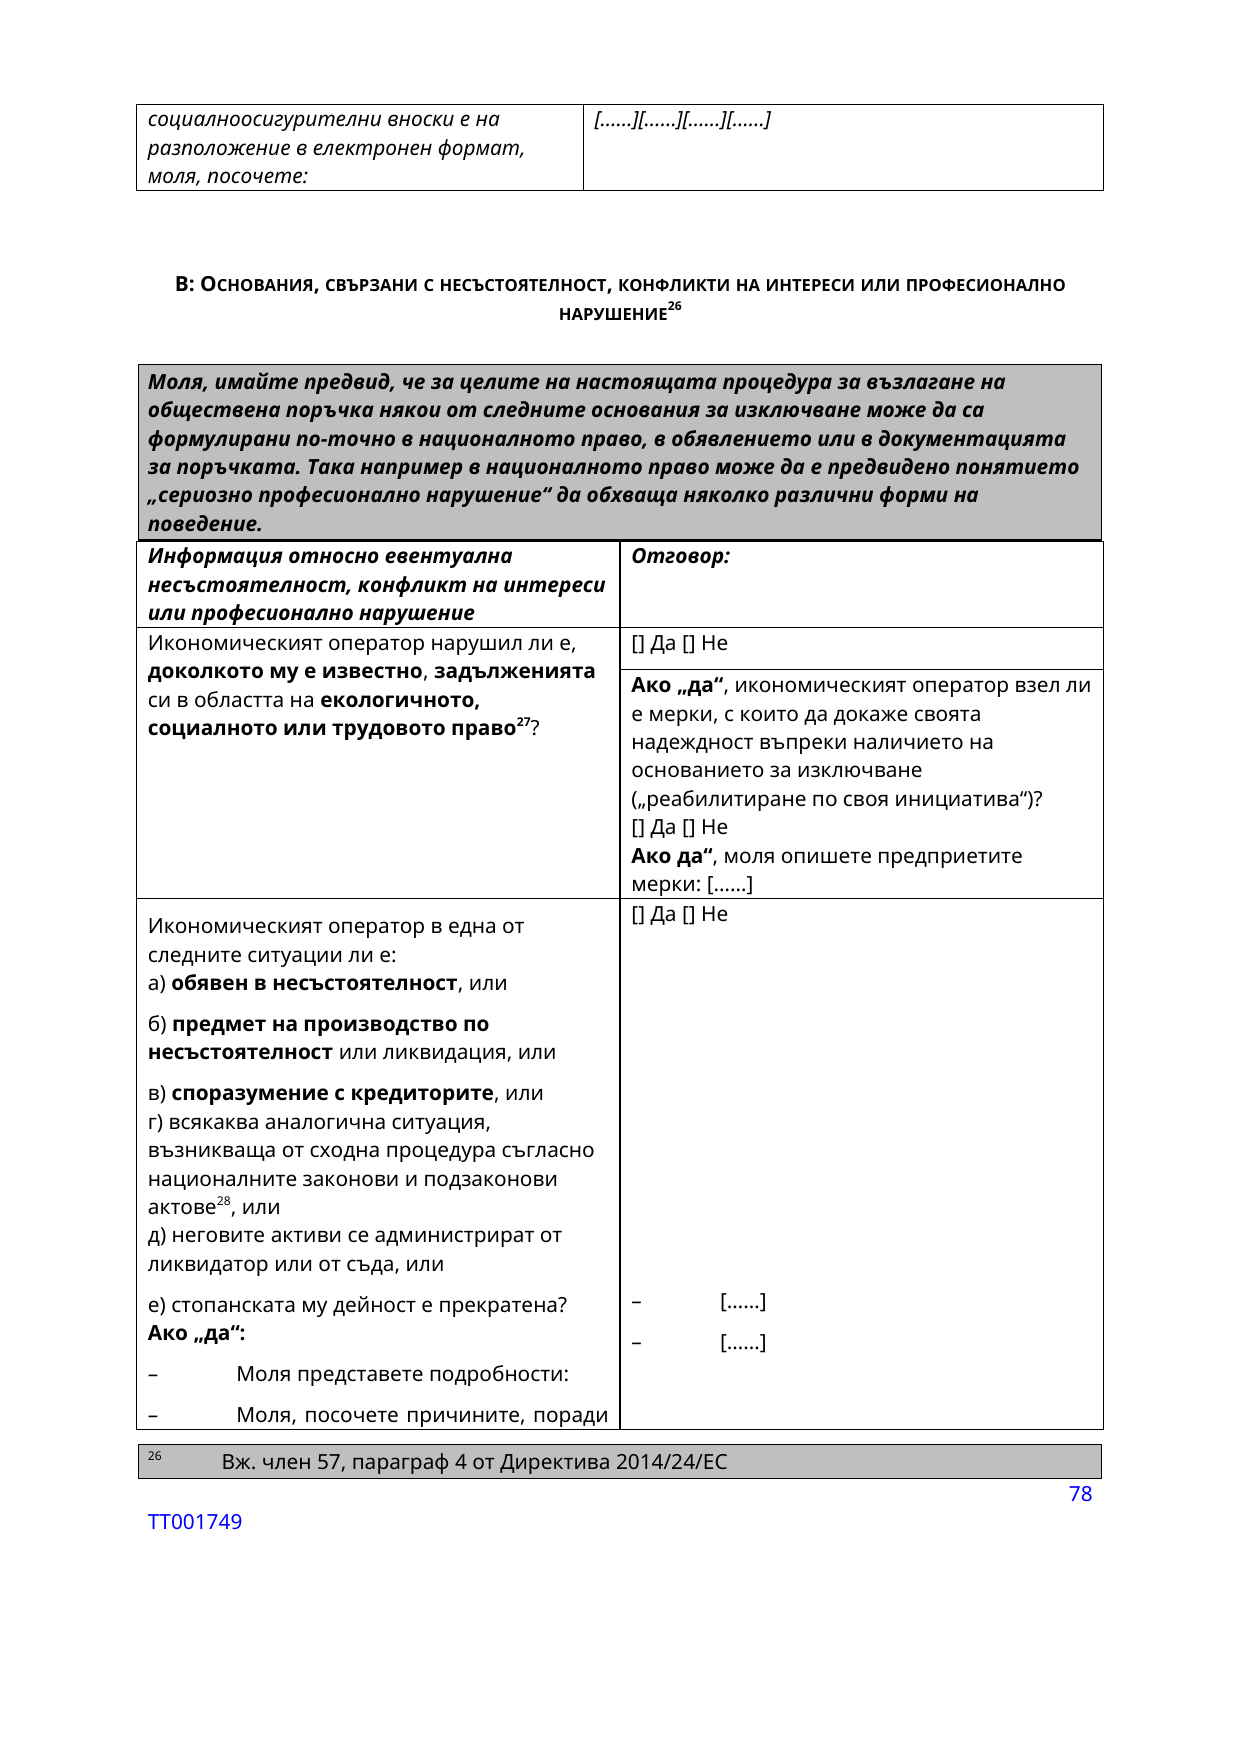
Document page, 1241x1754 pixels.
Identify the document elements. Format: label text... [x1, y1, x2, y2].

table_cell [584, 105, 1103, 190]
table_cell [] Да [] Не [621, 628, 1103, 669]
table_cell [621, 899, 1103, 1429]
text Моля, имайте предвид, че за целите на настоящата процедура за възлагане на обществена поръчка някои от следните основания за изключване може да са формулирани по-точно в националното право, в обявлението или в документацията за поръчката. Така например в националното право може да е предвидено понятието „сериозно професионално нарушение“ да обхваща няколко различни форми на поведение. [139, 365, 1101, 539]
table_cell Икономическият оператор нарушил ли е, доколкото му е известно, задълженията си в областта на екологичното, социалното или трудовото право? [137, 628, 619, 898]
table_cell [137, 105, 583, 190]
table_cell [137, 899, 619, 1429]
table_header Информация относно евентуална несъстоятелност, конфликт на интереси или професионално нарушение [137, 542, 619, 627]
text В: Основания, свързани с несъстоятелност, конфликти на интереси или професионално нарушение [148, 269, 1092, 326]
table_header Отговор: [621, 542, 1103, 627]
table_cell Ако „да“, икономическият оператор взел ли е мерки, с които да докаже своята надеждност въпреки наличието на основанието за изключване („реабилитиране по своя инициатива“)? [] Да [] Не Ако да“, моля опишете предприетите мерки: [……] [621, 670, 1103, 898]
